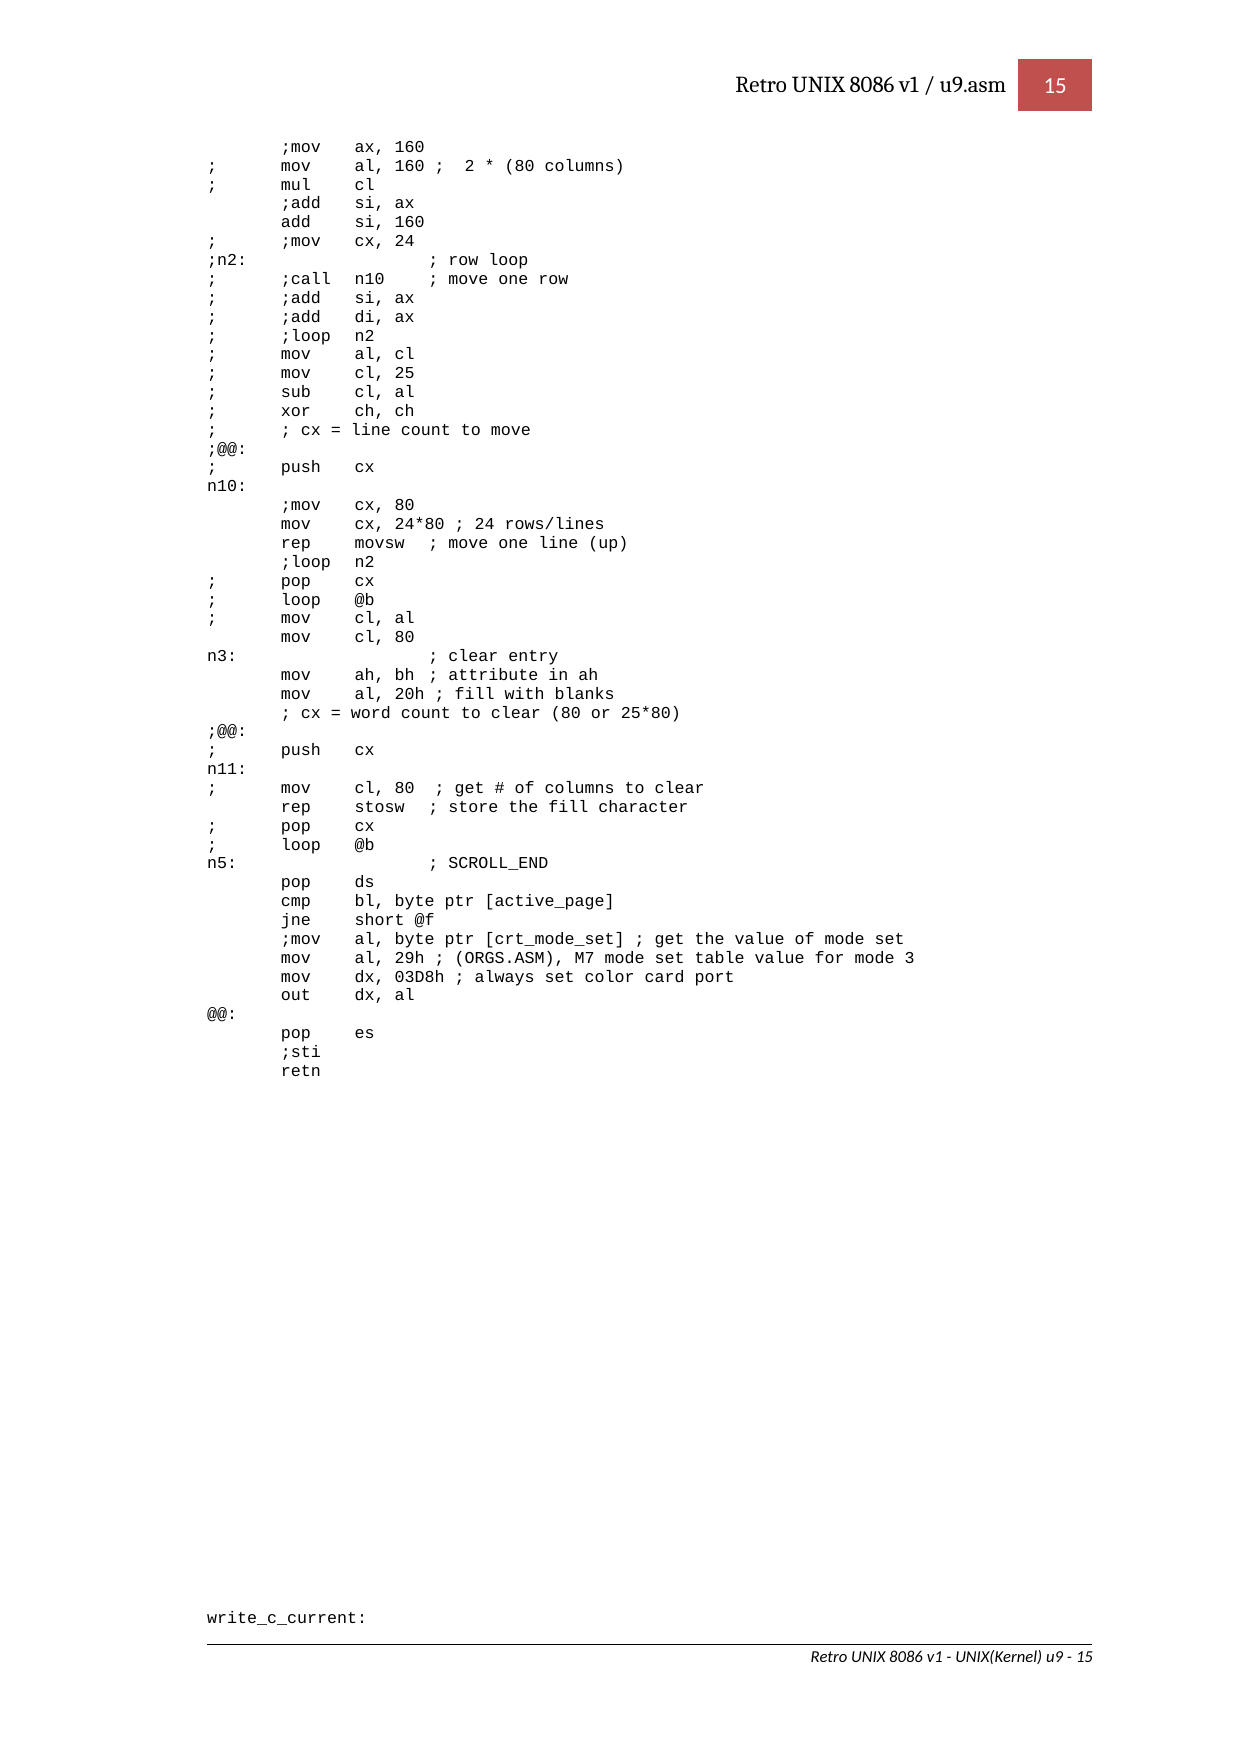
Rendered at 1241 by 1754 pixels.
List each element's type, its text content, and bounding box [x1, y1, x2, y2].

text ;n2: ; row loop [207, 252, 1092, 271]
text mov dx, 03D8h ; always set color card port [207, 968, 1092, 987]
text retn [207, 1062, 1092, 1081]
text jne short @f [207, 912, 1092, 930]
text pop ds [207, 874, 1092, 893]
text add si, 160 [207, 214, 1092, 233]
text mov cl, 80 [207, 629, 1092, 648]
text cmp bl, byte ptr [active_page] [207, 893, 1092, 912]
text ; mov al, cl [207, 346, 1092, 365]
text ; loop @b [207, 591, 1092, 610]
text ;mov al, byte ptr [crt_mode_set] ; get the value of mode set [207, 930, 1092, 949]
text ;mov ax, 160 [207, 138, 1092, 157]
text ;mov cx, 80 [207, 497, 1092, 516]
text ; ;call n10 ; move one row [207, 271, 1092, 289]
text ; ;add si, ax [207, 289, 1092, 308]
text pop es [207, 1025, 1092, 1043]
text ; mov cl, 25 [207, 365, 1092, 384]
text ;@@: [207, 723, 1092, 742]
text ; push cx [207, 459, 1092, 478]
text ; push cx [207, 742, 1092, 761]
text ; sub cl, al [207, 384, 1092, 402]
text out dx, al [207, 987, 1092, 1006]
text ; loop @b [207, 836, 1092, 855]
text ; pop cx [207, 572, 1092, 591]
text n11: [207, 761, 1092, 779]
text @@: [207, 1006, 1092, 1025]
text n3: ; clear entry [207, 648, 1092, 666]
text rep stosw ; store the fill character [207, 798, 1092, 817]
text ;loop n2 [207, 553, 1092, 572]
text ; cx = word count to clear (80 or 25*80) [207, 704, 1092, 723]
text write_c_current: [207, 1609, 1092, 1628]
text n5: ; SCROLL_END [207, 855, 1092, 874]
text ; ;mov cx, 24 [207, 233, 1092, 252]
text ; ;add di, ax [207, 308, 1092, 327]
text ;sti [207, 1043, 1092, 1062]
text ;add si, ax [207, 195, 1092, 214]
text n10: [207, 478, 1092, 497]
text ; ;loop n2 [207, 327, 1092, 346]
text ; mov cl, al [207, 610, 1092, 629]
text ; mov al, 160 ; 2 * (80 columns) [207, 157, 1092, 176]
text mov al, 29h ; (ORGS.ASM), M7 mode set table value for mode 3 [207, 949, 1092, 968]
text ; ; cx = line count to move [207, 421, 1092, 440]
text rep movsw ; move one line (up) [207, 534, 1092, 553]
text mov al, 20h ; fill with blanks [207, 685, 1092, 704]
text ;@@: [207, 440, 1092, 459]
text ; pop cx [207, 817, 1092, 836]
text ; mov cl, 80 ; get # of columns to clear [207, 779, 1092, 798]
text mov cx, 24*80 ; 24 rows/lines [207, 516, 1092, 534]
text mov ah, bh ; attribute in ah [207, 666, 1092, 685]
text ; xor ch, ch [207, 402, 1092, 421]
text ; mul cl [207, 176, 1092, 195]
